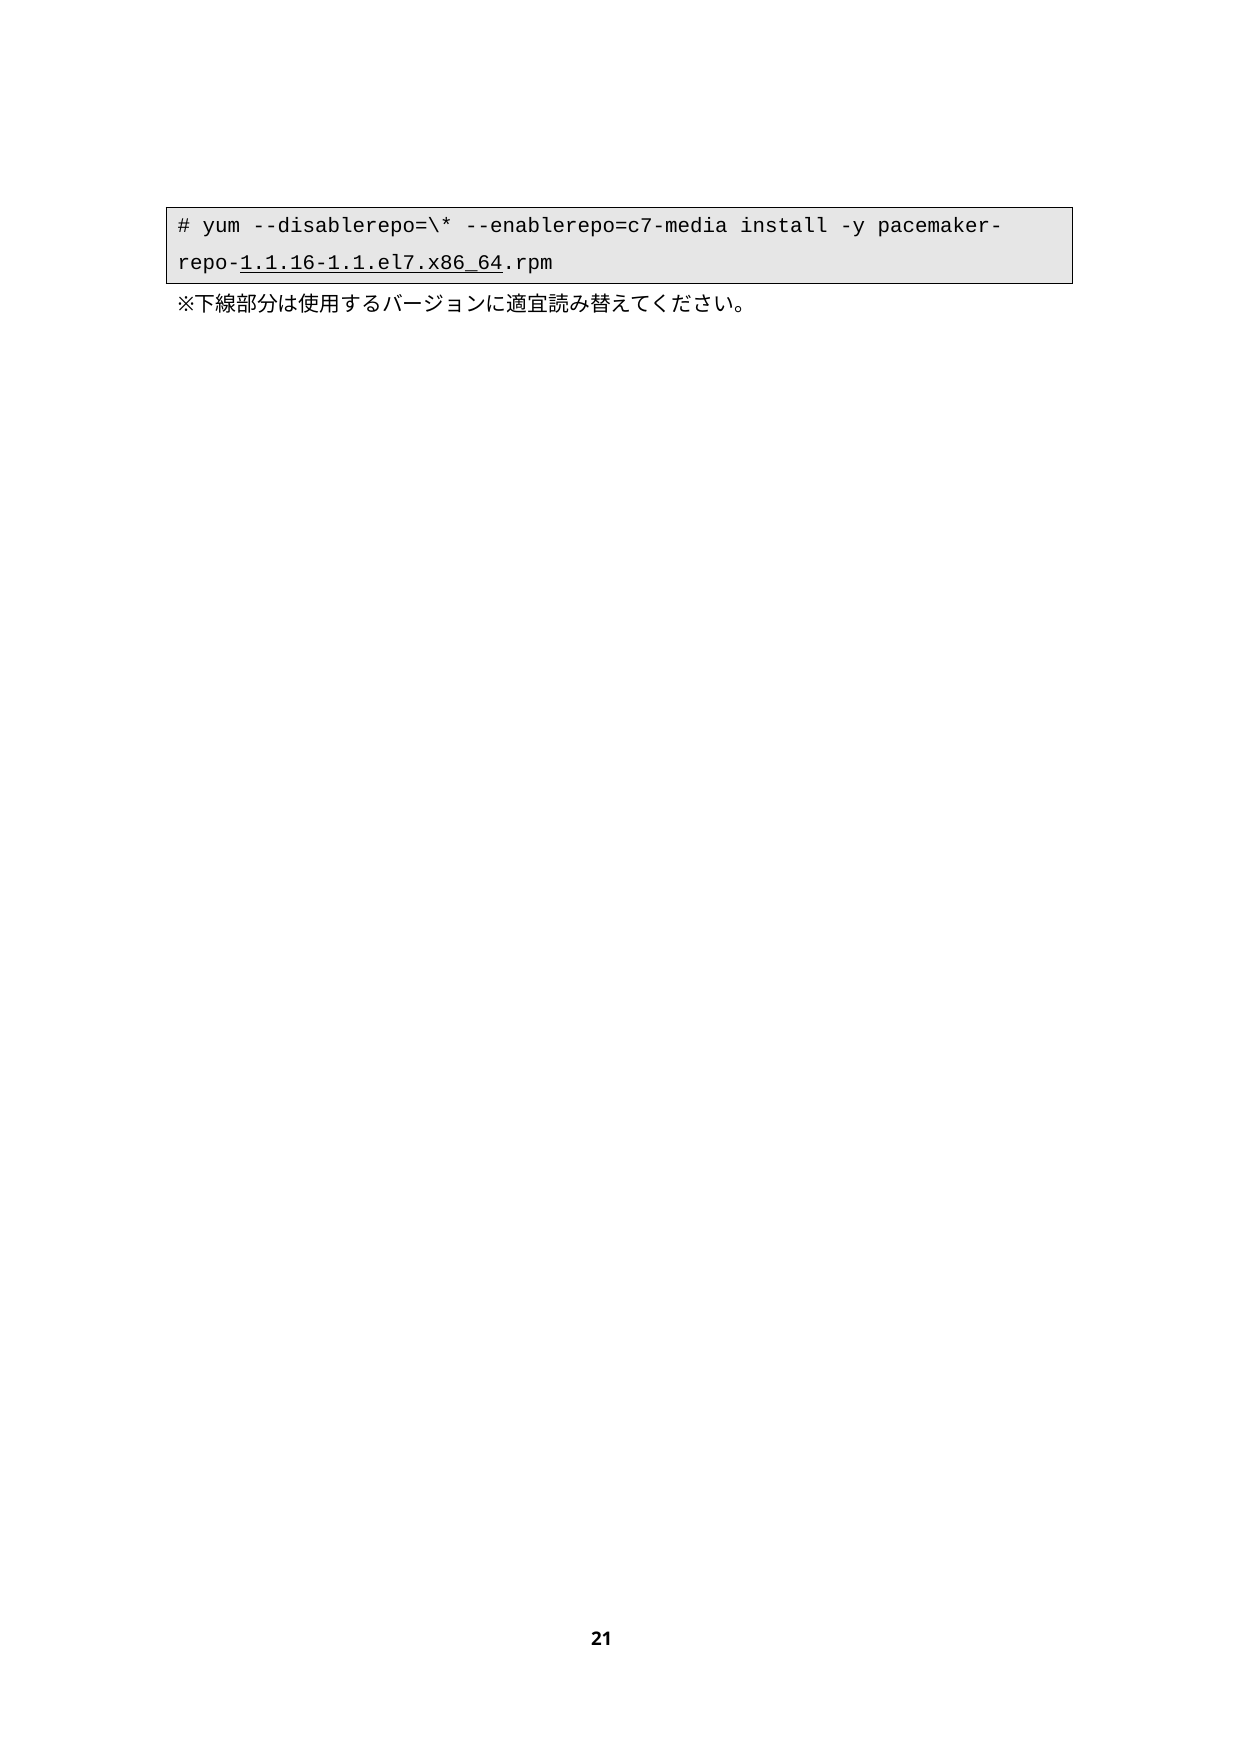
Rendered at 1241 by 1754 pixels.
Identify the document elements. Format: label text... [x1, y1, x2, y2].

text ※下線部分は使用するバージョンに適宜読み替えてください。 [177, 284, 1054, 321]
table_header # yum --disablerepo=\* --enablerepo=c7-media install -y pacemaker-repo-1.1.16-1.1.el7.x86_64.rpm [167, 208, 1072, 283]
